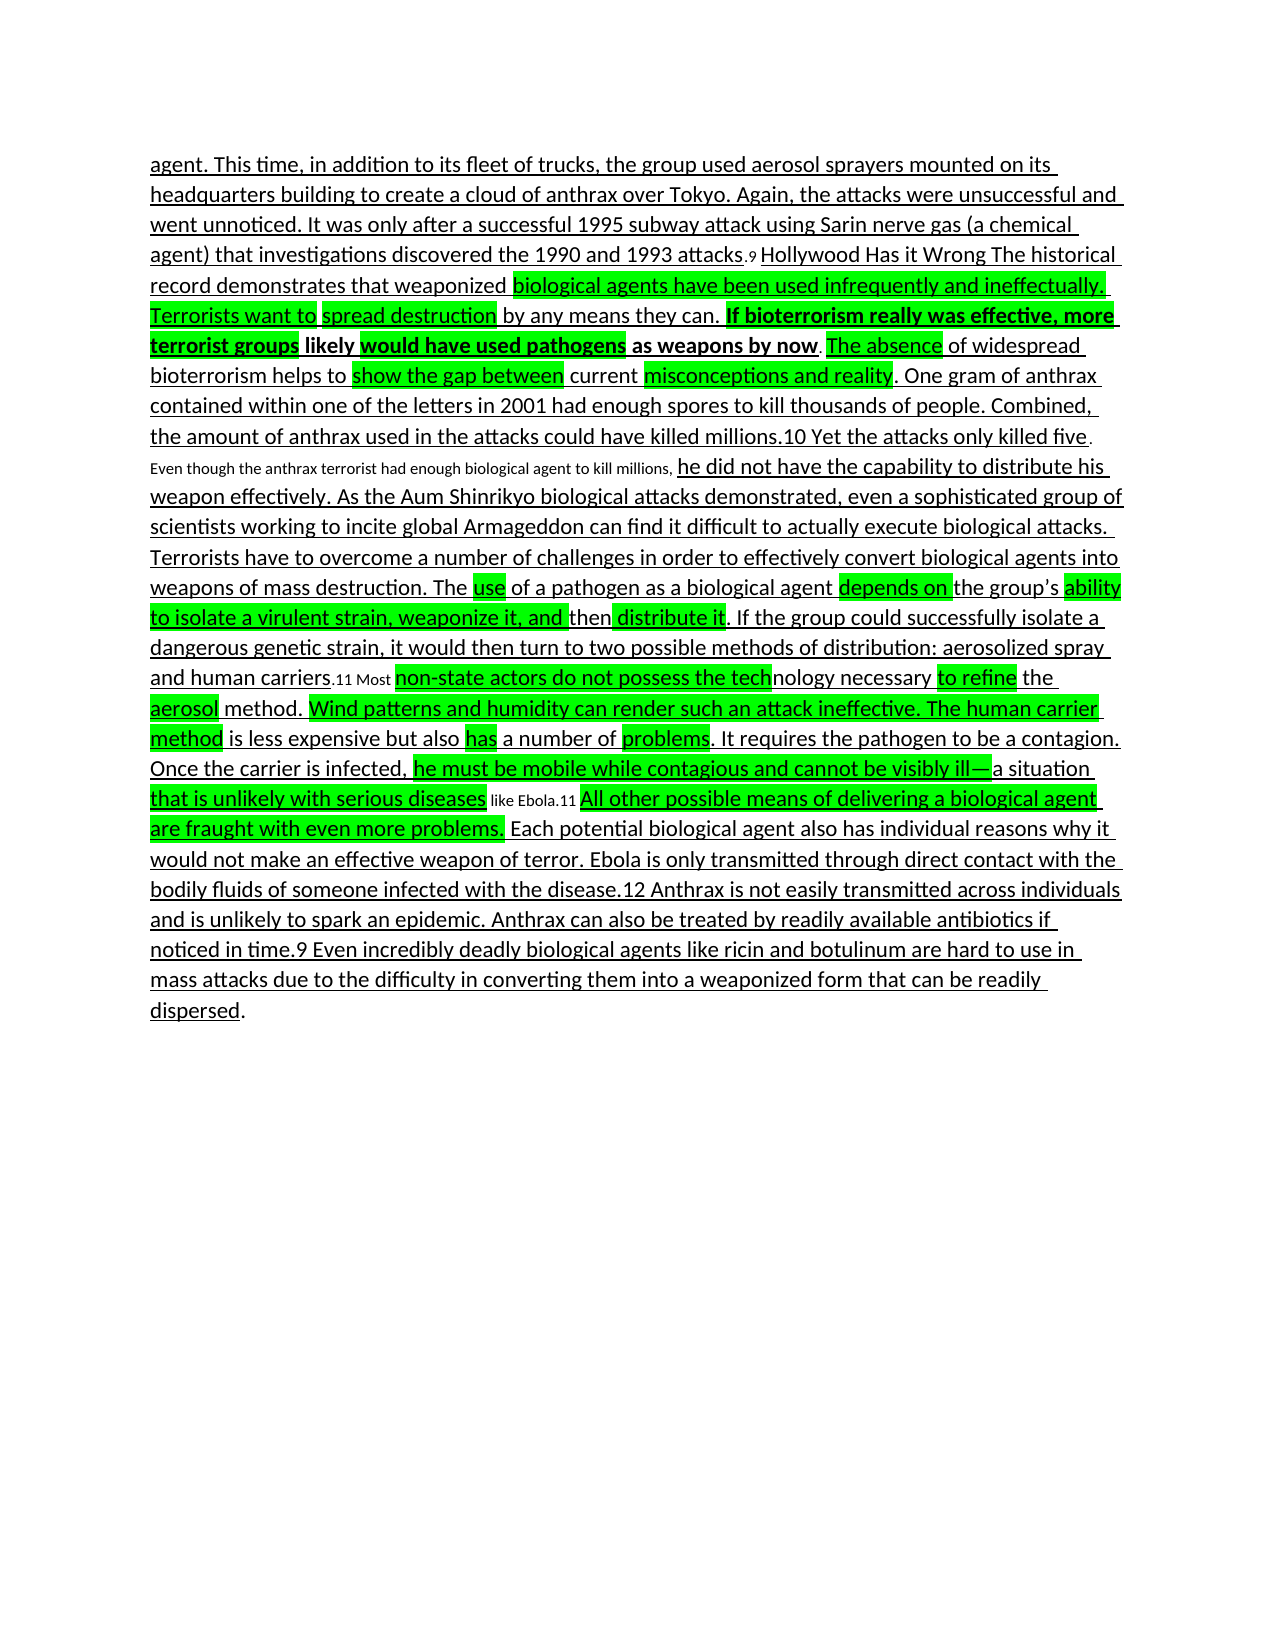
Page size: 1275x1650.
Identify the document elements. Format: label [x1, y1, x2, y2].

text [150, 150, 1125, 1024]
